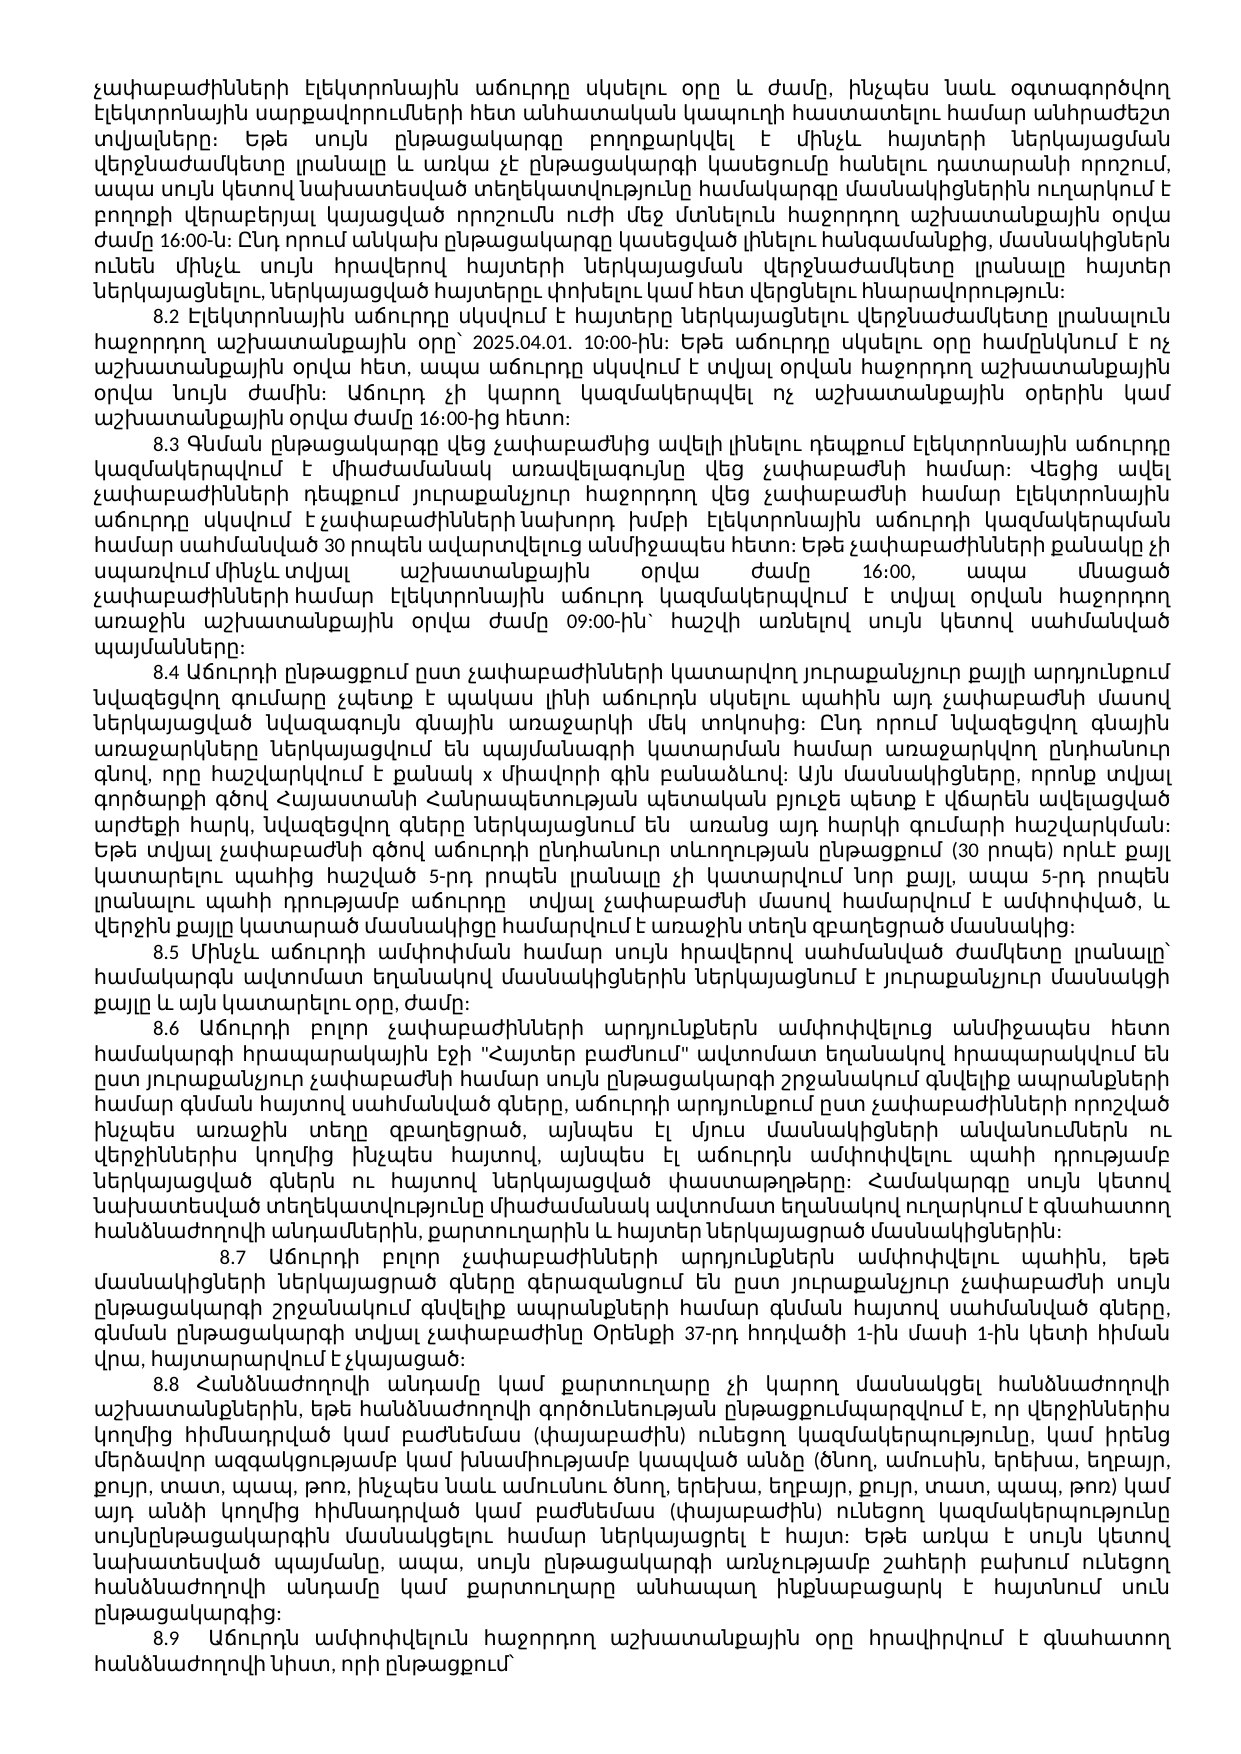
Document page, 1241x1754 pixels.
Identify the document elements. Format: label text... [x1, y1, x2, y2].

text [94, 75, 1171, 304]
text 8.4 Աճուրդի ընթացքում ըստ չափաբաժինների կատարվող յուրաքանչյուր քայլի արդյունքում նվազեցվող գումարը չպետք է պակաս լինի աճուրդն սկսելու պահին այդ չափաբաժնի մասով ներկայացված նվազագույն գնային առաջարկի մեկ տոկոսից: Ընդ որում նվազեցվող գնային առաջարկները ներկայացվում են պայմանագրի կատարման համար առաջարկվող ընդհանուր գնով, որը հաշվարկվում է քանակ x միավորի գին բանաձևով: Այն մասնակիցները, որոնք տվյալ գործարքի գծով Հայաստանի Հանրապետության պետական բյուջե պետք է վճարեն ավելացված արժեքի հարկ, նվազեցվող գները ներկայացնում են առանց այդ հարկի գումարի հաշվարկման: Եթե տվյալ չափաբաժնի գծով աճուրդի ընդհանուր տևողության ընթացքում (30 րոպե) որևէ քայլ կատարելու պահից հաշված 5-րդ րոպեն լրանալը չի կատարվում նոր քայլ, ապա 5-րդ րոպեն լրանալու պահի դրությամբ աճուրդը տվյալ չափաբաժնի մասով համարվում է ամփոփված, և վերջին քայլը կատարած մասնակիցը համարվում է առաջին տեղն զբաղեցրած մասնակից: [94, 659, 1171, 939]
text 8.2 Էլեկտրոնային աճուրդը սկսվում է հայտերը ներկայացնելու վերջնաժամկետը լրանալուն հաջորդող աշխատանքային օրը՝ 2025.04.01. 10:00 -ին: Եթե աճուրդը սկսելու օրը համընկնում է ոչ աշխատանքային օրվա հետ, ապա աճուրդը սկսվում է տվյալ օրվան հաջորդող աշխատանքային օրվա նույն ժամին: Աճուրդ չի կարող կազմակերպվել ոչ աշխատանքային օրերին կամ աշխատանքային օրվա ժամը 16։00-ից հետո: [94, 304, 1171, 431]
text 8.6 Աճուրդի բոլոր չափաբաժինների արդյունքներն ամփոփվելուց անմիջապես հետո համակարգի հրապարակային էջի "Հայտեր բաժնում" ավտոմատ եղանակով հրապարակվում են ըստ յուրաքանչյուր չափաբաժնի համար սույն ընթացակարգի շրջանակում գնվելիք ապրանքների համար գնման հայտով սահմանված գները, աճուրդի արդյունքում ըստ չափաբաժինների որոշված ինչպես առաջին տեղը զբաղեցրած, այնպես էլ մյուս մասնակիցների անվանումներն ու վերջիններիս կողմից ինչպես հայտով, այնպես էլ աճուրդն ամփոփվելու պահի դրությամբ ներկայացված գներն ու հայտով ներկայացված փաստաթղթերը: Համակարգը սույն կետով նախատեսված տեղեկատվությունը միաժամանակ ավտոմատ եղանակով ուղարկում է գնահատող հանձնաժողովի անդամներին, քարտուղարին և հայտեր ներկայացրած մասնակիցներին: [94, 1015, 1171, 1244]
text 8.5 Մինչև աճուրդի ամփոփման համար սույն հրավերով սահմանված ժամկետը լրանալը՝ համակարգն ավտոմատ եղանակով մասնակիցներին ներկայացնում է յուրաքանչյուր մասնակցի քայլը և այն կատարելու օրը, ժամը: [94, 939, 1171, 1015]
text 8.7 Աճուրդի բոլոր չափաբաժինների արդյունքներն ամփոփվելու պահին, եթե մասնակիցների ներկայացրած գները գերազանցում են ըստ յուրաքանչյուր չափաբաժնի սույն ընթացակարգի շրջանակում գնվելիք ապրանքների համար գնման հայտով սահմանված գները, գնման ընթացակարգի տվյալ չափաբաժինը Օրենքի 37-րդ հոդվածի 1-ին մասի 1-ին կետի հիման վրա, հայտարարվում է չկայացած: [94, 1244, 1171, 1371]
text 8.8 Հանձնաժողովի անդամը կամ քարտուղարը չի կարող մասնակցել հանձնաժողովի աշխատանքներին, եթե հանձնաժողովի գործունեության ընթացքումպարզվում է, որ վերջիններիս կողմից հիմնադրված կամ բաժնեմաս (փայաբաժին) ունեցող կազմակերպությունը, կամ իրենց մերձավոր ազգակցությամբ կամ խնամիությամբ կապված անձը (ծնող, ամուսին, երեխա, եղբայր, քույր, տատ, պապ, թոռ, ինչպես նաև ամուսնու ծնող, երեխա, եղբայր, քույր, տատ, պապ, թոռ) կամ այդ անձի կողմից հիմնադրված կամ բաժնեմաս (փայաբաժին) ունեցող կազմակերպությունը սույնընթացակարգին մասնակցելու համար ներկայացրել է հայտ: Եթե առկա է սույն կետով նախատեսված պայմանը, ապա, սույն ընթացակարգի առնչությամբ շահերի բախում ունեցող հանձնաժողովի անդամը կամ քարտուղարը անհապաղ ինքնաբացարկ է հայտնում սուն ընթացակարգից: [94, 1371, 1171, 1625]
text 8.3 Գնման ընթացակարգը վեց չափաբաժնից ավելի լինելու դեպքում էլեկտրոնային աճուրդը կազմակերպվում է միաժամանակ առավելագույնը վեց չափաբաժնի համար: Վեցից ավել չափաբաժինների դեպքում յուրաքանչյուր հաջորդող վեց չափաբաժնի համար էլեկտրոնային աճուրդը սկսվում է չափաբաժինների նախորդ խմբի էլեկտրոնային աճուրդի կազմակերպման համար սահմանված 30 րոպեն ավարտվելուց անմիջապես հետո: Եթե չափաբաժինների քանակը չի սպառվում մինչև տվյալ աշխատանքային օրվա ժամը 16։00, ապա մնացած չափաբաժինների համար էլեկտրոնային աճուրդ կազմակերպվում է տվյալ օրվան հաջորդող առաջին աշխատանքային օրվա ժամը 09:00-ին` հաշվի առնելով սույն կետով սահմանված պայմանները: [94, 431, 1171, 659]
text 8.9 Աճուրդն ամփոփվելուն հաջորդող աշխատանքային օրը հրավիրվում է գնահատող հանձնաժողովի նիստ, որի ընթացքում՝ [94, 1625, 1171, 1676]
